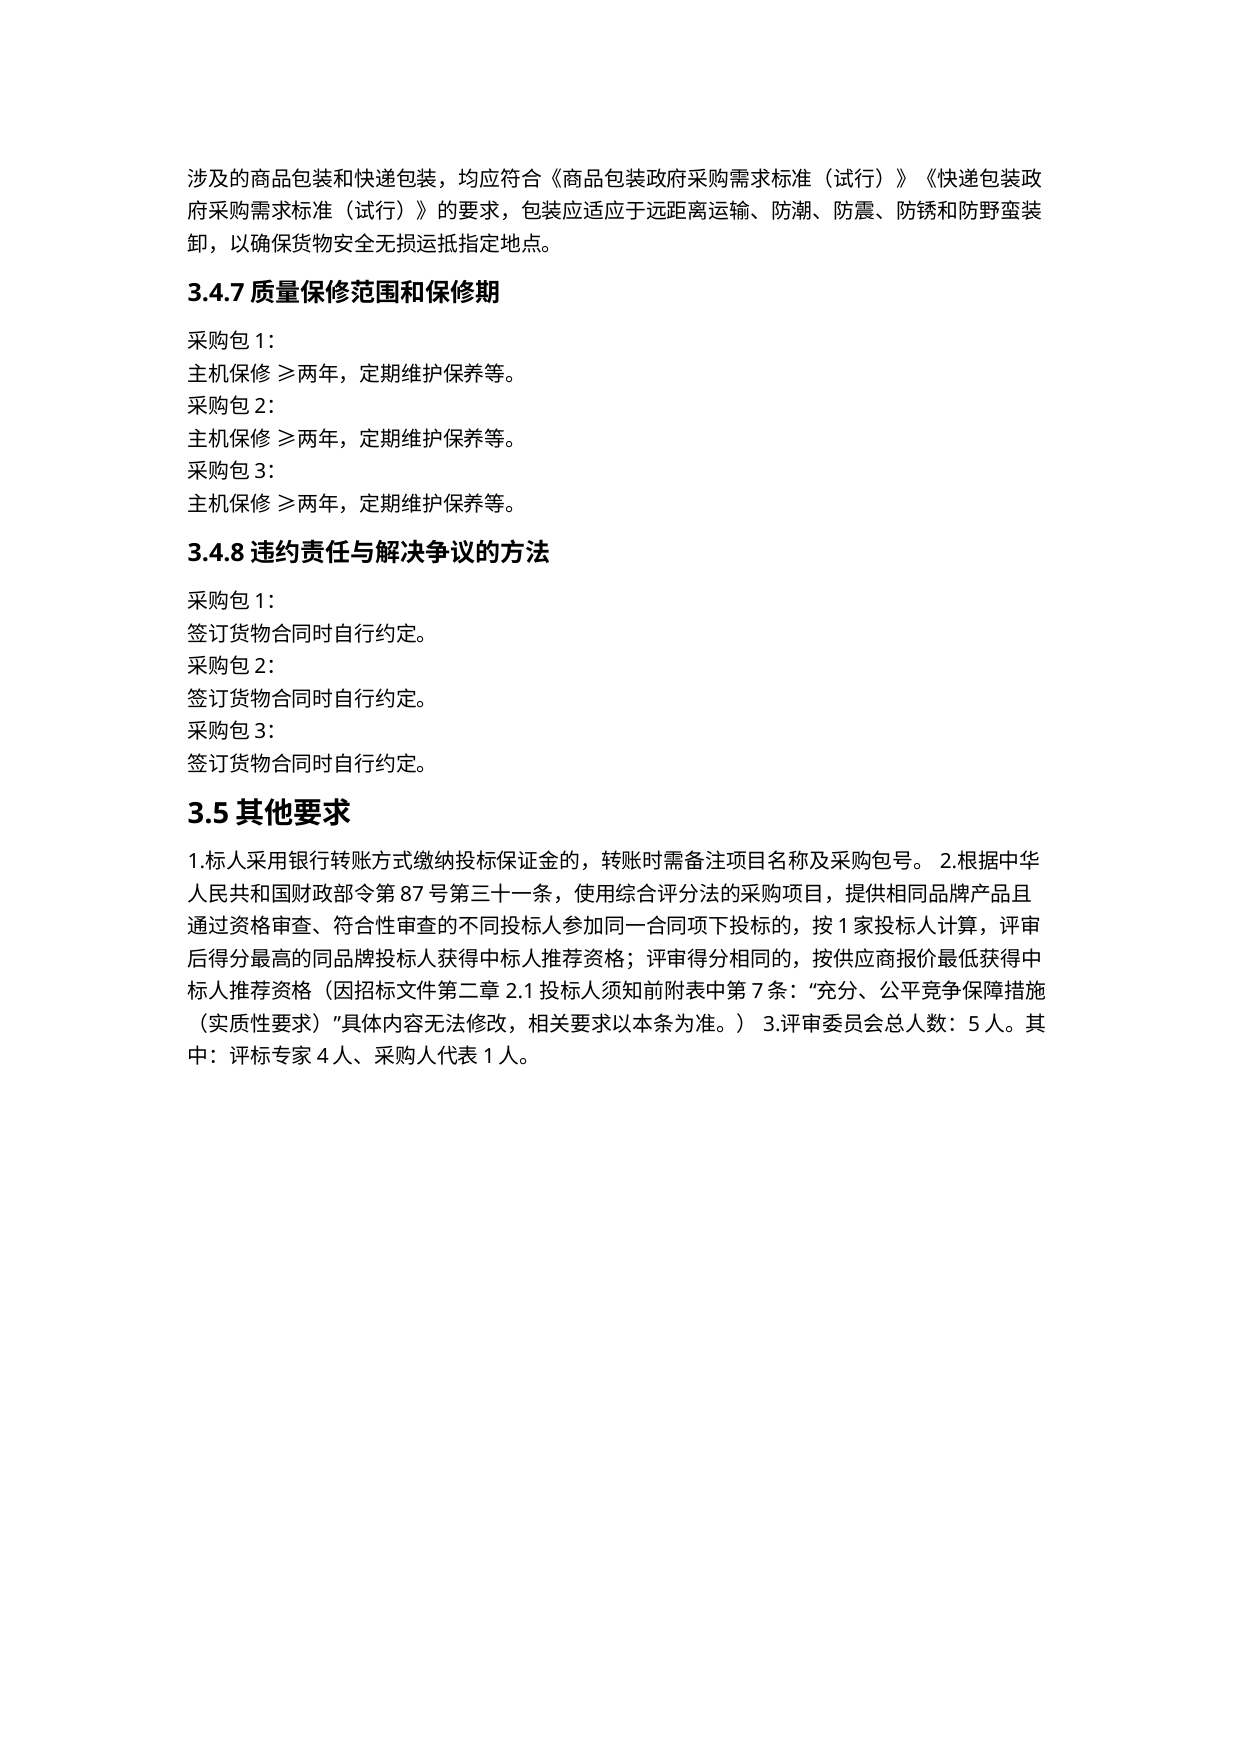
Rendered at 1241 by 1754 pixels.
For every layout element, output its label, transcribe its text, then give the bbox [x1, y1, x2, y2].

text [187, 162, 1053, 259]
text 签订货物合同时自行约定。 [187, 747, 1053, 779]
text 采购包3： [187, 714, 1053, 747]
text 主机保修 ≥两年，定期维护保养等。 [187, 487, 1053, 519]
text 采购包1： [187, 584, 1053, 617]
text 签订货物合同时自行约定。 [187, 617, 1053, 649]
text 主机保修 ≥两年，定期维护保养等。 [187, 422, 1053, 454]
text 1.标人采用银行转账方式缴纳投标保证金的，转账时需备注项目名称及采购包号。 2.根据中华人民共和国财政部令第87号第三十一条，使用综合评分法的采购项目，提供相同品牌产品且通过资格审查、符合性审查的不同投标人参加同一合同项下投标的，按1家投标人计算，评审后得分最高的同品牌投标人获得中标人推荐资格；评审得分相同的，按供应商报价最低获得中标人推荐资格（因招标文件第二章 2.1投标人须知前附表中第7条：“充分、公平竞争保障措施（实质性要求）”具体内容无法修改，相关要求以本条为准。） 3.评审委员会总人数：5人。其中：评标专家4人、采购人代表1人。 [187, 844, 1053, 1072]
text 主机保修 ≥两年，定期维护保养等。 [187, 357, 1053, 389]
text 采购包2： [187, 649, 1053, 682]
text 采购包2： [187, 389, 1053, 422]
text 3.5其他要求 [187, 779, 1053, 844]
text 采购包3： [187, 454, 1053, 487]
text 3.4.8违约责任与解决争议的方法 [187, 519, 1053, 584]
text 采购包1： [187, 324, 1053, 357]
text 3.4.7质量保修范围和保修期 [187, 259, 1053, 324]
text 签订货物合同时自行约定。 [187, 682, 1053, 714]
